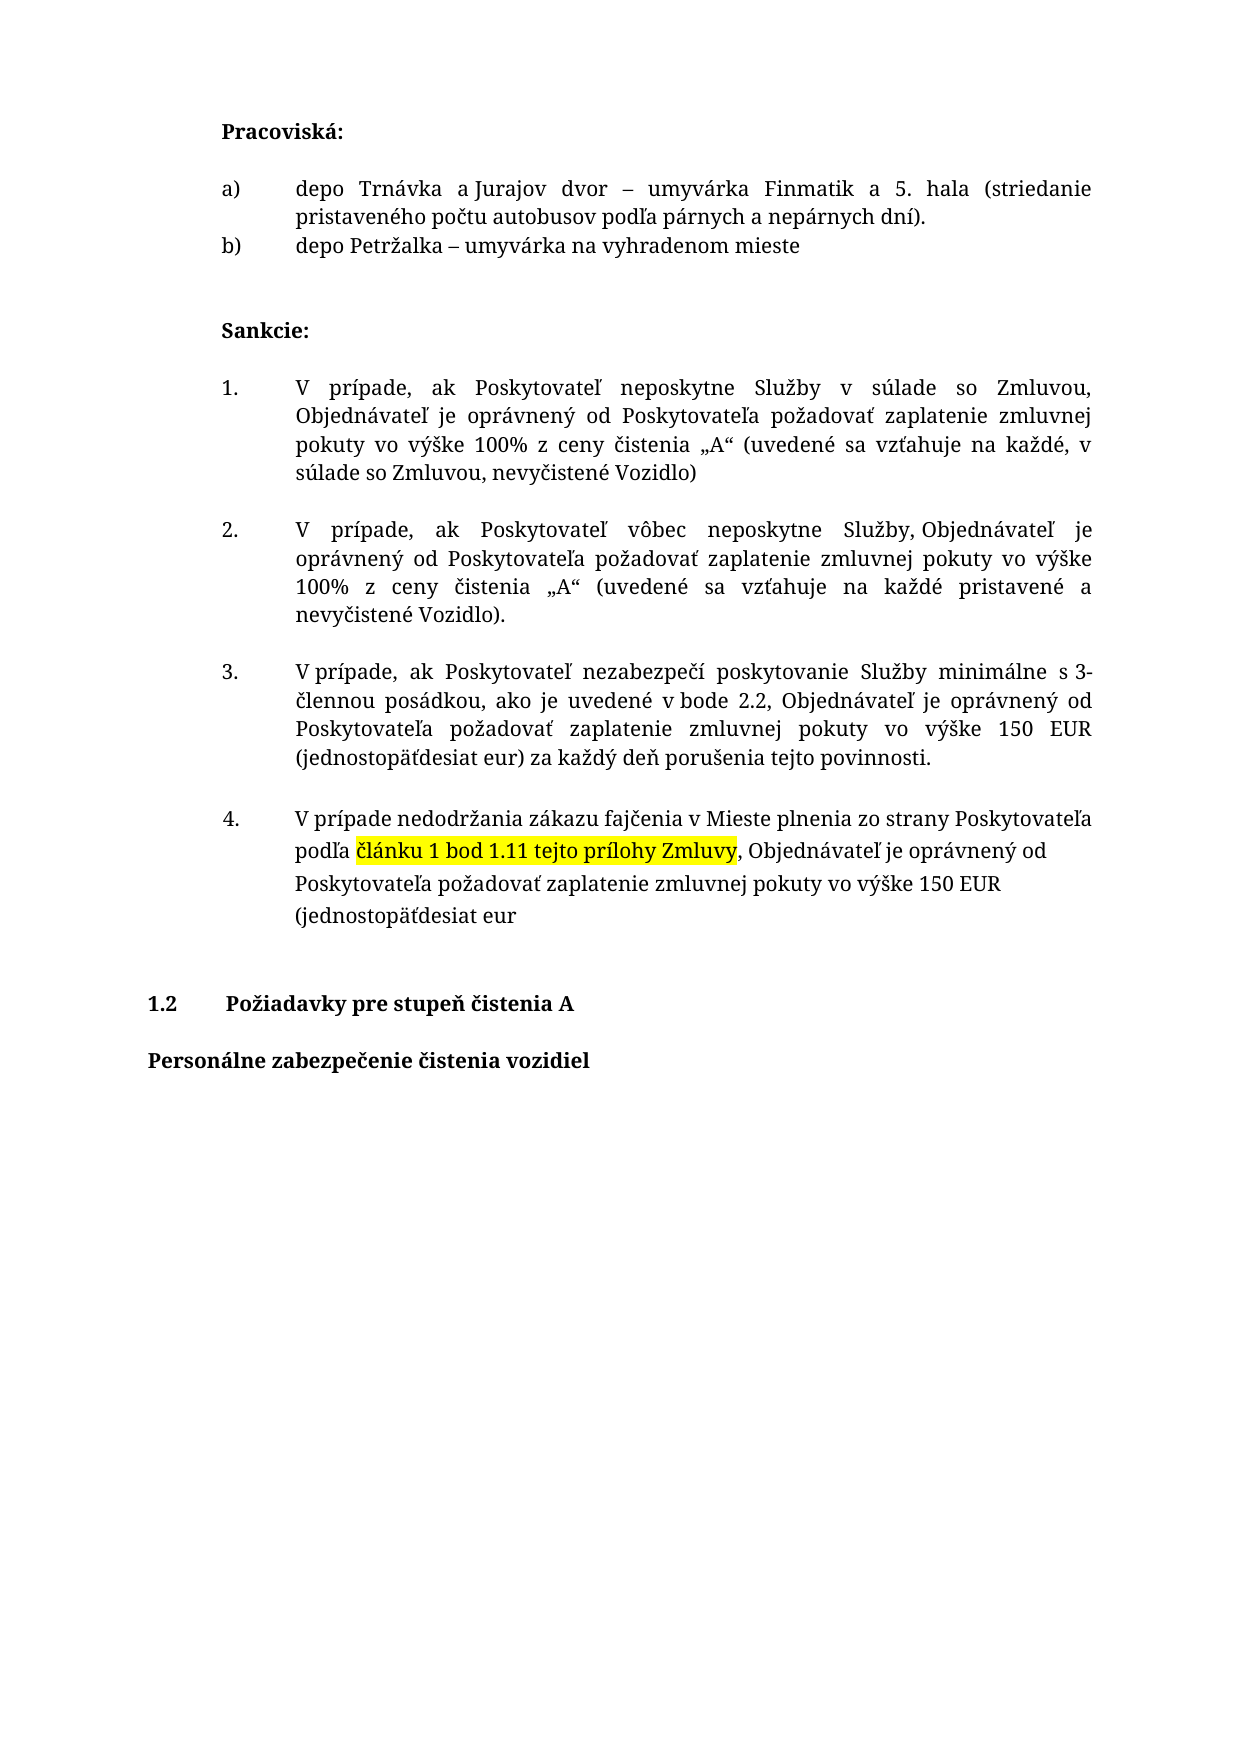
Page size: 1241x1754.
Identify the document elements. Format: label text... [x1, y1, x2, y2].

list depo Trnávka a Jurajov dvor – umyvárka Finmatik a 5. hala (striedanie pristaveného počtu autobusov podľa párnych a nepárnych dní). [221, 174, 1093, 231]
text Sankcie: [221, 316, 1093, 344]
text 1.2 Požiadavky pre stupeň čistenia A [148, 989, 1093, 1017]
list depo Petržalka – umyvárka na vyhradenom mieste [221, 231, 1093, 259]
text Personálne zabezpečenie čistenia vozidiel [148, 1046, 1093, 1074]
list V prípade, ak Poskytovateľ vôbec neposkytne Služby, Objednávateľ je oprávnený od Poskytovateľa požadovať zaplatenie zmluvnej pokuty vo výške 100% z ceny čistenia „A“ (uvedené sa vzťahuje na každé pristavené a nevyčistené Vozidlo). [221, 515, 1093, 629]
list V prípade, ak Poskytovateľ neposkytne Služby v súlade so Zmluvou, Objednávateľ je oprávnený od Poskytovateľa požadovať zaplatenie zmluvnej pokuty vo výške 100% z ceny čistenia „A“ (uvedené sa vzťahuje na každé, v súlade so Zmluvou, nevyčistené Vozidlo) [221, 373, 1093, 487]
text Pracoviská: [221, 117, 1093, 146]
list 4. V prípade nedodržania zákazu fajčenia v Mieste plnenia zo strany Poskytovateľa podľa článku 1 bod 1.11 tejto prílohy Zmluvy, Objednávateľ je oprávnený od Poskytovateľa požadovať zaplatenie zmluvnej pokuty vo výške 150 EUR (jednostopäťdesiat eur [223, 804, 1093, 930]
list V prípade, ak Poskytovateľ nezabezpečí poskytovanie Služby minimálne s 3-člennou posádkou, ako je uvedené v bode 2.2, Objednávateľ je oprávnený od Poskytovateľa požadovať zaplatenie zmluvnej pokuty vo výške 150 EUR (jednostopäťdesiat eur) za každý deň porušenia tejto povinnosti. [221, 657, 1093, 771]
